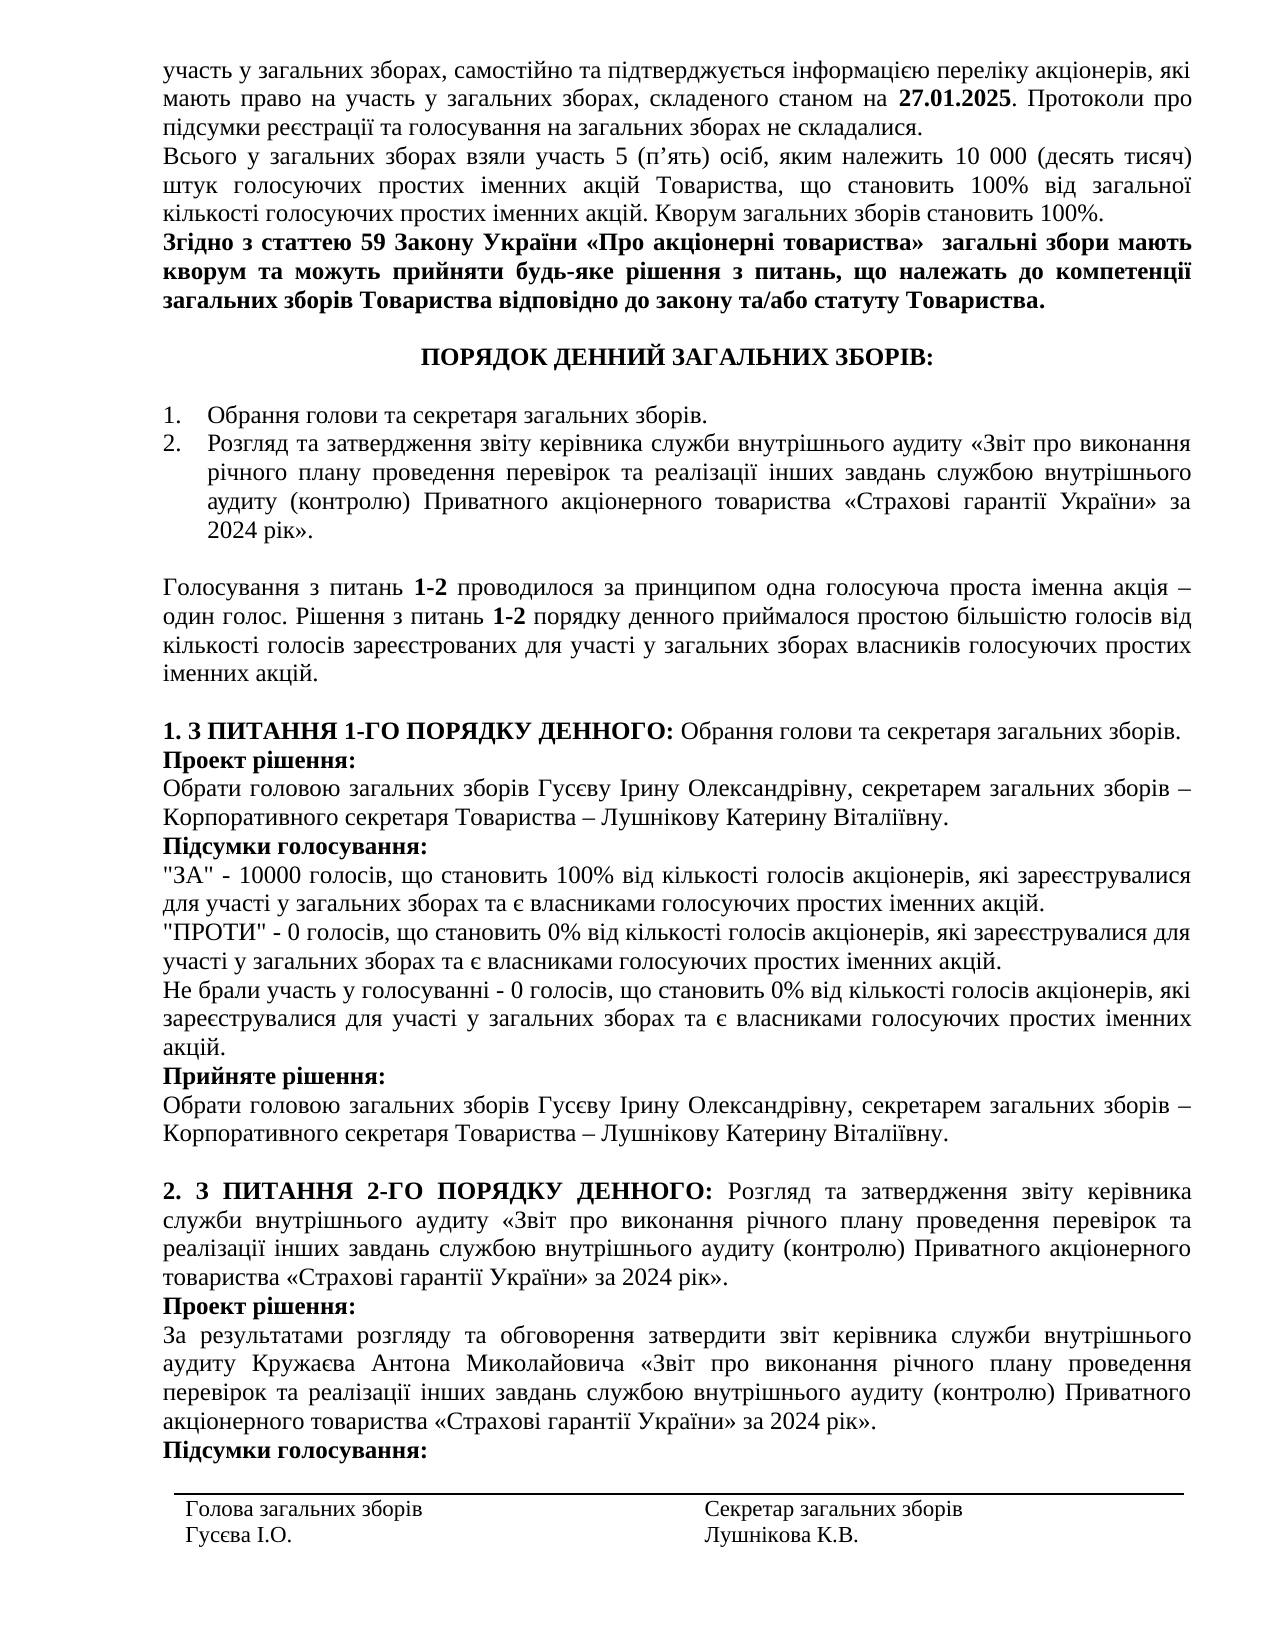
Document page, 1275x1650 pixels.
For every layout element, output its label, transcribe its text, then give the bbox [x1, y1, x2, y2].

text "ПРОТИ" - 0 голосів, що становить 0% від кількості голосів акціонерів, які зареєструвалися для участі у загальних зборах та є власниками голосуючих простих іменних акцій. [163, 917, 1192, 975]
text 1. З ПИТАННЯ 1-ГО ПОРЯДКУ ДЕННОГО: Обрання голови та секретаря загальних зборів. [163, 716, 1192, 745]
text Голосування з питань 1-2 проводилося за принципом одна голосуюча проста іменна акція – один голос. Рішення з питань 1-2 порядку денного приймалося простою більшістю голосів від кількості голосів зареєстрованих для участі у загальних зборах власників голосуючих простих іменних акцій. [163, 572, 1192, 687]
list Обрання голови та секретаря загальних зборів. [163, 400, 1192, 428]
text ПОРЯДОК ДЕННИЙ ЗАГАЛЬНИХ ЗБОРІВ: [163, 342, 1192, 371]
text Обрати головою загальних зборів Гусєву Ірину Олександрівну, секретарем загальних зборів – Корпоративного секретаря Товариства – Лушнікову Катерину Віталіївну. [163, 773, 1192, 831]
text Згідно з статтею 59 Закону України «Про акціонерні товариства» загальні збори мають кворум та можуть прийняти будь-яке рішення з питань, що належать до компетенції загальних зборів Товариства відповідно до закону та/або статуту Товариства. [163, 227, 1192, 313]
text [163, 55, 1192, 141]
text Проект рішення: [163, 1291, 1192, 1320]
text Проект рішення: [163, 745, 1192, 773]
list Розгляд та затвердження звіту керівника служби внутрішнього аудиту «Звіт про виконання річного плану проведення перевірок та реалізації інших завдань службою внутрішнього аудиту (контролю) Приватного акціонерного товариства «Страхові гарантії України» за 2024 рік». [163, 428, 1192, 543]
text Не брали участь у голосуванні - 0 голосів, що становить 0% від кількості голосів акціонерів, які зареєструвалися для участі у загальних зборах та є власниками голосуючих простих іменних акцій. [163, 975, 1192, 1061]
text 2. З ПИТАННЯ 2-ГО ПОРЯДКУ ДЕННОГО: Розгляд та затвердження звіту керівника служби внутрішнього аудиту «Звіт про виконання річного плану проведення перевірок та реалізації інших завдань службою внутрішнього аудиту (контролю) Приватного акціонерного товариства «Страхові гарантії України» за 2024 рік». [163, 1176, 1192, 1291]
text Всього у загальних зборах взяли участь 5 (п’ять) осіб, яким належить 10 000 (десять тисяч) штук голосуючих простих іменних акцій Товариства, що становить 100% від загальної кількості голосуючих простих іменних акцій. Кворум загальних зборів становить 100%. [163, 141, 1192, 227]
text Підсумки голосування: [163, 1435, 1192, 1463]
text Прийняте рішення: [163, 1061, 1192, 1090]
text "ЗА" - 10000 голосів, що становить 100% від кількості голосів акціонерів, які зареєструвалися для участі у загальних зборах та є власниками голосуючих простих іменних акцій. [163, 860, 1192, 917]
text Підсумки голосування: [163, 831, 1192, 860]
text Обрати головою загальних зборів Гусєву Ірину Олександрівну, секретарем загальних зборів – Корпоративного секретаря Товариства – Лушнікову Катерину Віталіївну. [163, 1090, 1192, 1147]
